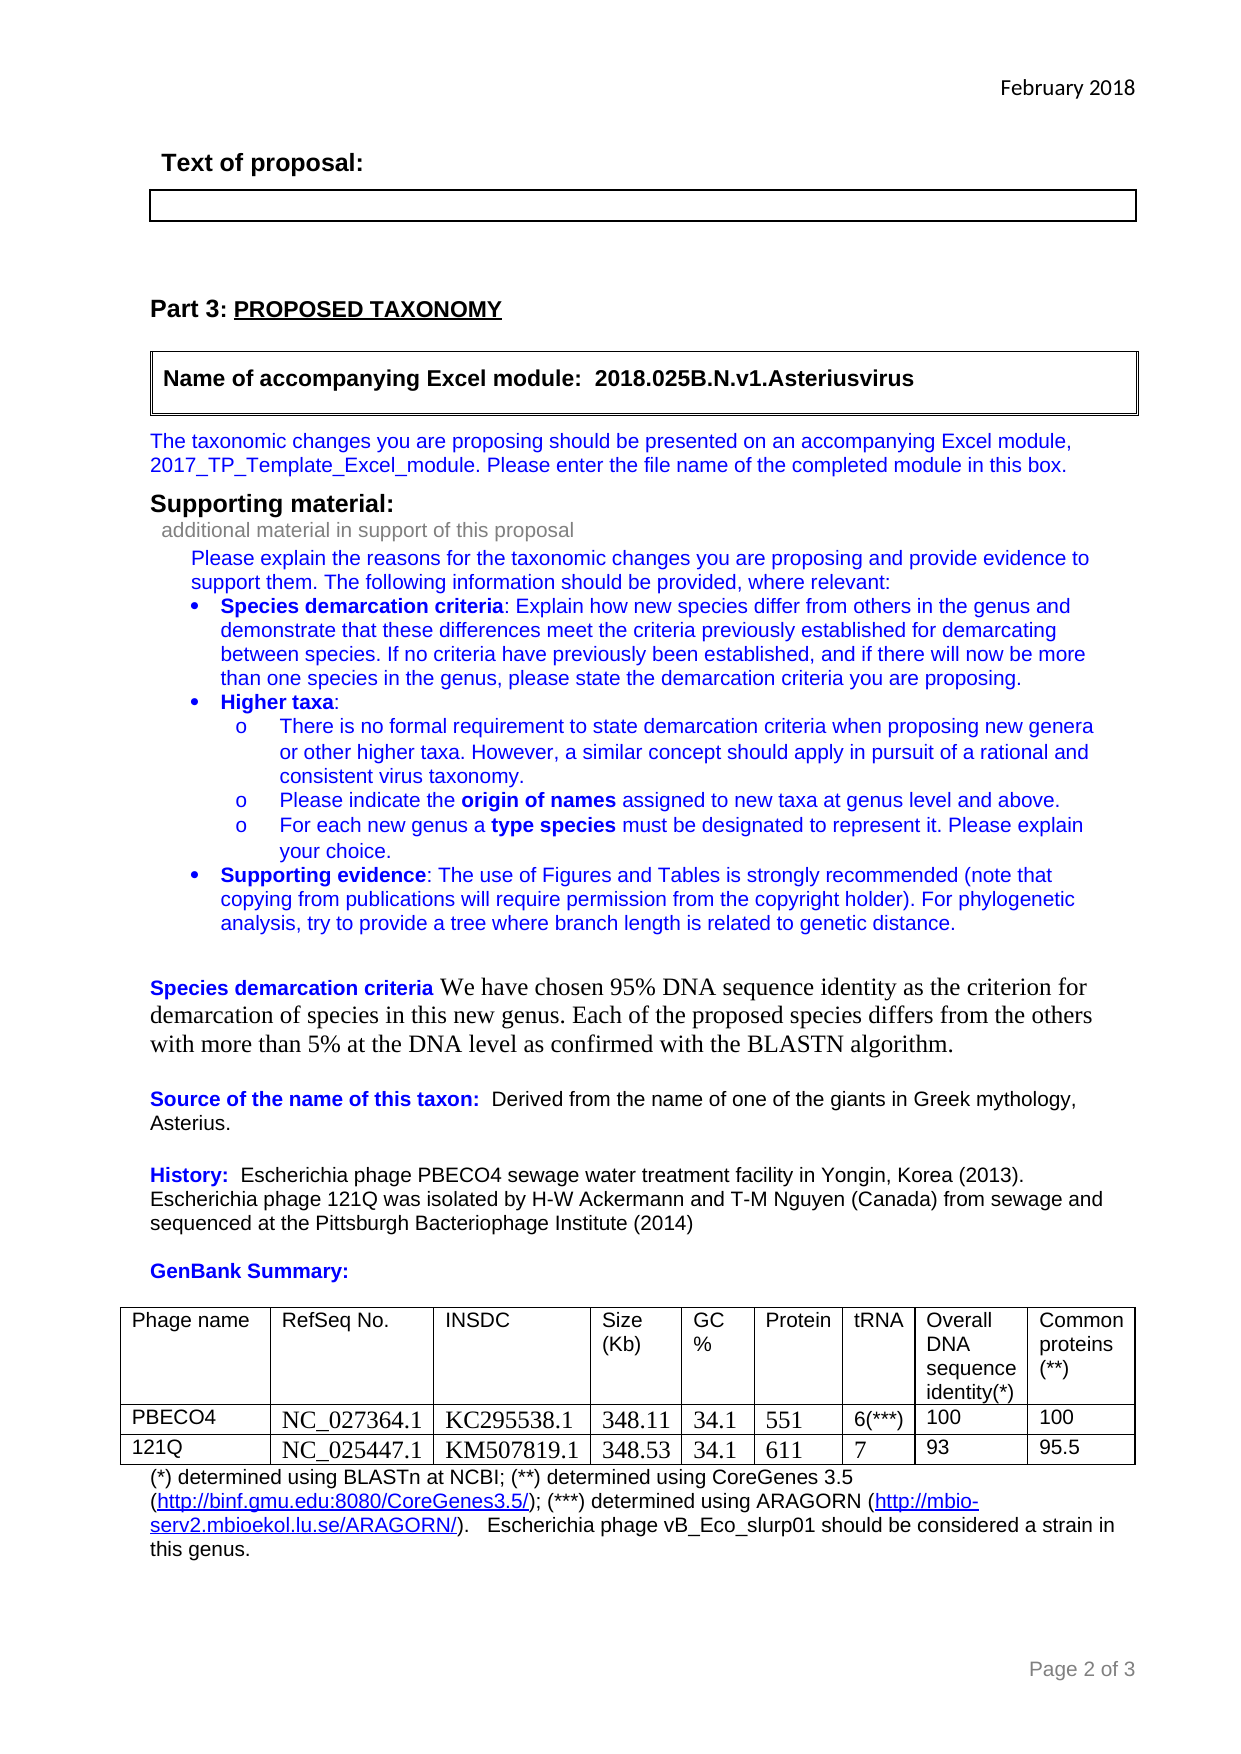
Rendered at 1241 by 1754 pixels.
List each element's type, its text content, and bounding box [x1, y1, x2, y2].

table_cell 121Q [121, 1435, 270, 1463]
table_header tRNA [843, 1308, 914, 1404]
table_cell 348.53 [591, 1435, 681, 1463]
table_cell 100 [1028, 1405, 1134, 1434]
table_cell Please explain the reasons for the taxonomic changes you are proposing and provide evidence to support them. The following information should be provided, where relevant: Species demarcation criteria: Explain how new species differ from others in the genus and demonstrate that these differences meet the criteria previously established for demarcating between species. If no criteria have previously been established, and if there will now be more than one species in the genus, please state the demarcation criteria you are proposing. Higher taxa: There is no formal requirement to state demarcation criteria when proposing new genera or other higher taxa. However, a similar concept should apply in pursuit of a rational and consistent virus taxonomy. Please indicate the origin of names assigned to new taxa at genus level and above. For each new genus a type species must be designated to represent it. Please explain your choice. Supporting evidence: The use of Figures and Tables is strongly recommended (note that copying from publications will require permission from the copyright holder). For phylogenetic analysis, try to provide a tree where branch length is related to genetic distance. [150, 546, 1111, 972]
text (*) determined using BLASTn at NCBI; (**) determined using CoreGenes 3.5 (http://binf.gmu.edu:8080/CoreGenes3.5/); (***) determined using ARAGORN (http://mbio-serv2.mbioekol.lu.se/ARAGORN/). Escherichia phage vB_Eco_slurp01 should be considered a strain in this genus. [150, 1465, 1135, 1560]
table_header Protein [755, 1308, 842, 1404]
table_cell 95.5 [1028, 1435, 1134, 1463]
text Source of the name of this taxon: Derived from the name of one of the giants in Greek mythology, Asterius. [150, 1087, 1135, 1134]
table_cell 611 [755, 1435, 842, 1463]
table_header Phage name [121, 1308, 270, 1404]
table_cell 100 [916, 1405, 1027, 1434]
text Part 3: PROPOSED TAXONOMY [150, 293, 1135, 322]
table_header Text of proposal: [150, 135, 1136, 189]
table_header Size (Kb) [591, 1308, 681, 1404]
table_cell [151, 191, 1135, 219]
table_cell 34.1 [682, 1405, 754, 1434]
table_cell 7 [843, 1435, 914, 1463]
table_cell 551 [755, 1405, 842, 1434]
table_cell 93 [916, 1435, 1027, 1463]
table_cell NC_027364.1 [271, 1405, 433, 1434]
text Species demarcation criteria We have chosen 95% DNA sequence identity as the criterion for demarcation of species in this new genus. Each of the proposed species differs from the others with more than 5% at the DNA level as confirmed with the BLASTN algorithm. [150, 972, 1135, 1058]
table_cell 6(***) [843, 1405, 914, 1434]
table_cell KC295538.1 [434, 1405, 590, 1434]
table_cell KM507819.1 [434, 1435, 590, 1463]
text The taxonomic changes you are proposing should be presented on an accompanying Excel module, 2017_TP_Template_Excel_module. Please enter the file name of the completed module in this box. [150, 429, 1135, 477]
table_cell 348.11 [591, 1405, 681, 1434]
table_cell PBECO4 [121, 1405, 270, 1434]
table_header Name of accompanying Excel module: 2018.025B.N.v1.Asteriusvirus [153, 352, 1136, 413]
table_header additional material in support of this proposal [150, 518, 1111, 546]
table_header Common proteins (**) [1028, 1308, 1134, 1404]
table_header Overall DNA sequence identity(*) [916, 1308, 1027, 1404]
table_header GC% [682, 1308, 754, 1404]
text GenBank Summary: [150, 1259, 1135, 1283]
table_cell 34.1 [682, 1435, 754, 1463]
table_header RefSeq No. [271, 1308, 433, 1404]
text History: Escherichia phage PBECO4 sewage water treatment facility in Yongin, Korea (2013). Escherichia phage 121Q was isolated by H-W Ackermann and T-M Nguyen (Canada) from sewage and sequenced at the Pittsburgh Bacteriophage Institute (2014) [150, 1163, 1135, 1235]
table_cell NC_025447.1 [271, 1435, 433, 1463]
table_header INSDC [434, 1308, 590, 1404]
text Supporting material: [150, 489, 1135, 518]
